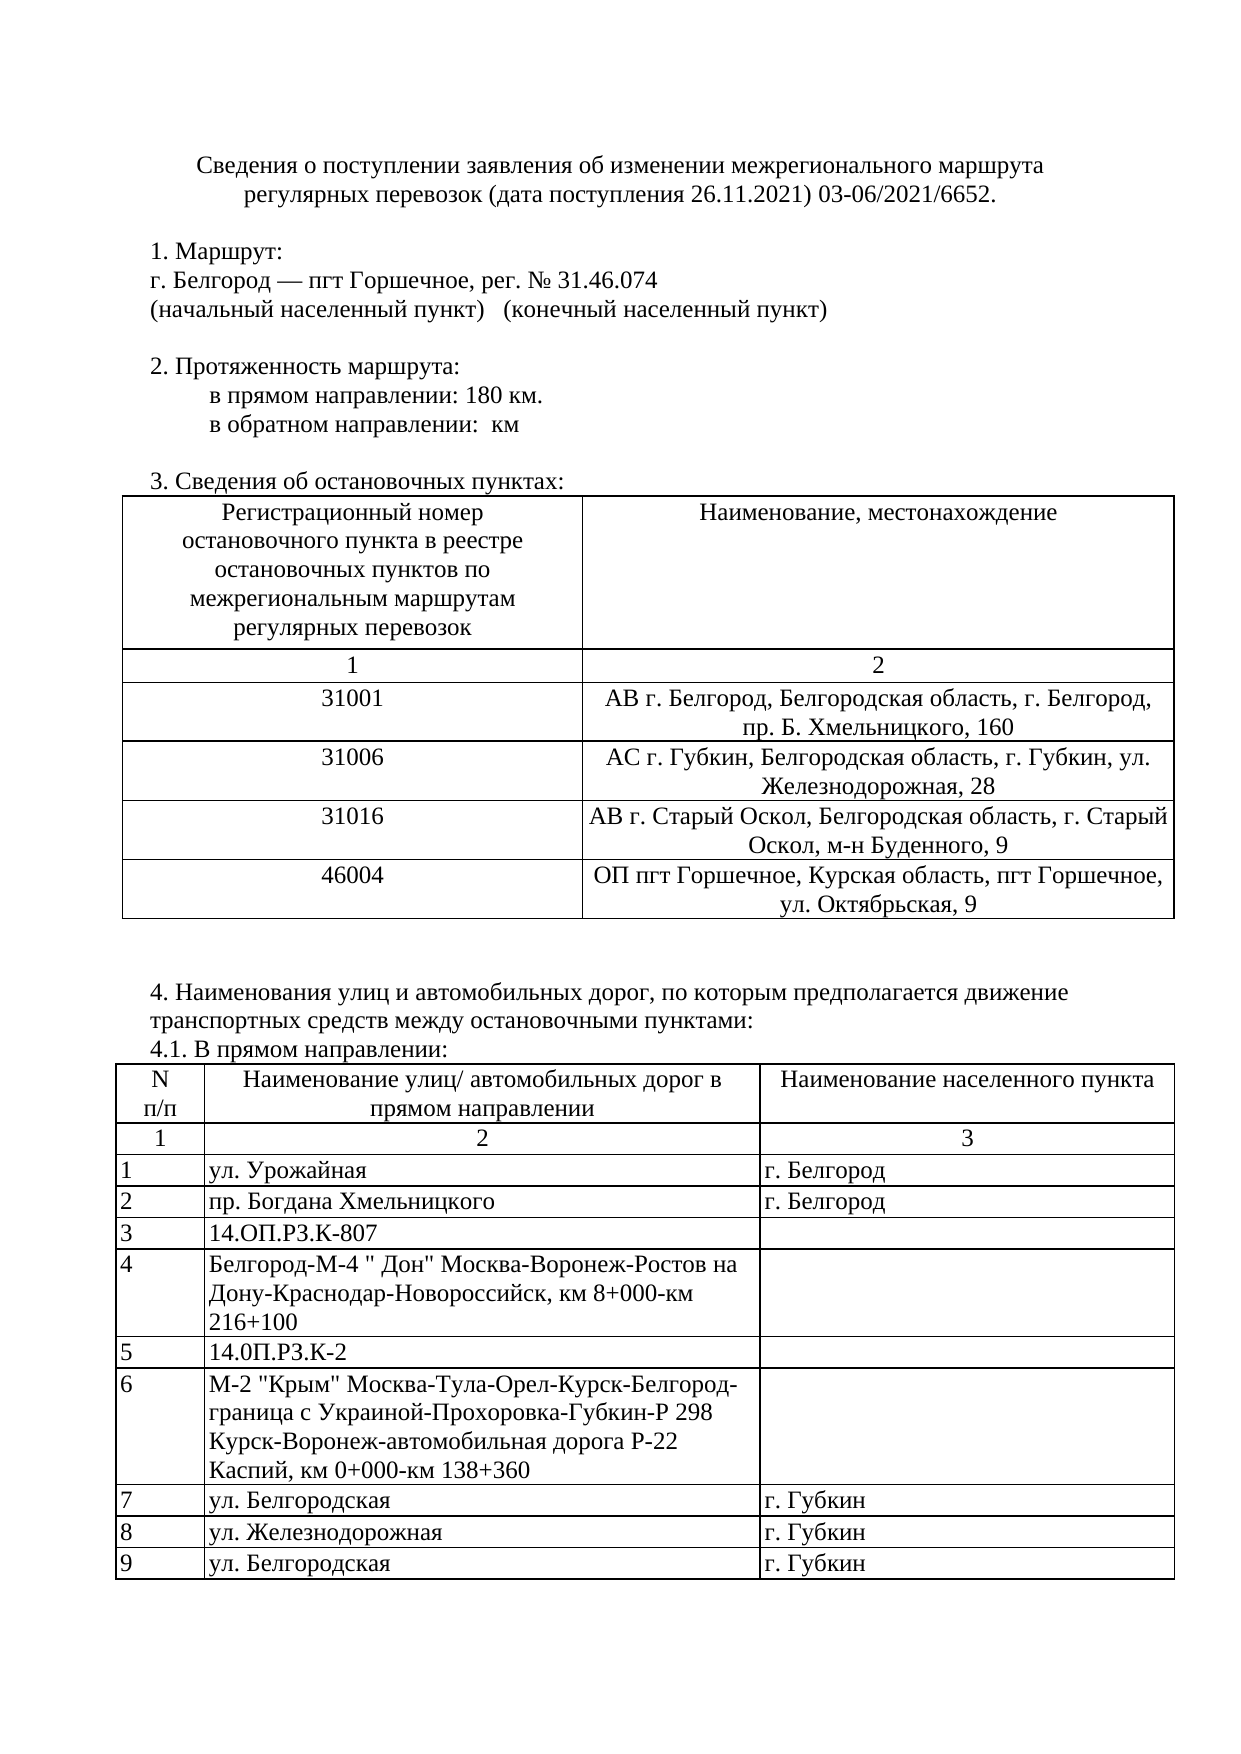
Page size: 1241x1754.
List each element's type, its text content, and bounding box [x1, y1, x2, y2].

table_header Наименование улиц/ автомобильных дорог в прямом направлении [205, 1065, 759, 1122]
table_cell 3 [117, 1218, 204, 1248]
text 2. Протяженность маршрута: [150, 351, 1090, 380]
table_cell 2 [205, 1124, 759, 1153]
table_cell АВ г. Белгород, Белгородская область, г. Белгород, пр. Б. Хмельницкого, 160 [583, 683, 1173, 740]
table_cell 2 [583, 650, 1173, 681]
table_cell ул. Урожайная [205, 1155, 759, 1185]
table_cell 2 [117, 1187, 204, 1216]
text (начальный населенный пункт) (конечный населенный пункт) [150, 294, 1090, 322]
table_cell 31001 [123, 683, 582, 740]
table_cell 1 [117, 1124, 204, 1153]
table_header Наименование, местонахождение [583, 497, 1173, 648]
table_header N п/п [117, 1065, 204, 1122]
table_cell ОП пгт Горшечное, Курская область, пгт Горшечное, ул. Октябрьская, 9 [583, 860, 1173, 918]
text в обратном направлении: км [150, 409, 1090, 437]
table_cell АС г. Губкин, Белгородская область, г. Губкин, ул. Железнодорожная, 28 [583, 742, 1173, 799]
table_cell 7 [117, 1485, 204, 1515]
table_cell [761, 1250, 1174, 1336]
text 4. Наименования улиц и автомобильных дорог, по которым предполагается движение транспортных средств между остановочными пунктами: [150, 977, 1090, 1034]
table_cell АВ г. Старый Оскол, Белгородская область, г. Старый Оскол, м-н Буденного, 9 [583, 801, 1173, 858]
table_cell пр. Богдана Хмельницкого [205, 1187, 759, 1216]
table_cell 4 [117, 1250, 204, 1336]
table_cell 1 [117, 1155, 204, 1185]
table_cell 31016 [123, 801, 582, 858]
text 4.1. В прямом направлении: [150, 1034, 1090, 1063]
table_cell 46004 [123, 860, 582, 918]
table_cell [761, 1337, 1174, 1367]
table_header Наименование населенного пункта [761, 1065, 1174, 1122]
text 3. Сведения об остановочных пунктах: [150, 466, 1090, 495]
table_cell г. Белгород [761, 1187, 1174, 1216]
table_cell 31006 [123, 742, 582, 799]
table_cell ул. Белгородская [205, 1548, 759, 1578]
table_cell [761, 1369, 1174, 1484]
table_cell 3 [761, 1124, 1174, 1153]
table_cell 5 [117, 1337, 204, 1367]
table_cell г. Губкин [761, 1517, 1174, 1547]
table_cell 14.ОП.РЗ.К-807 [205, 1218, 759, 1248]
text в прямом направлении: 180 км. [150, 380, 1090, 409]
table_cell 8 [117, 1517, 204, 1547]
table_cell М-2 "Крым" Москва-Тула-Орел-Курск-Белгород-граница с Украиной-Прохоровка-Губкин-Р 298 Курск-Воронеж-автомобильная дорога Р-22 Каспий, км 0+000-км 138+360 [205, 1369, 759, 1484]
text 1. Маршрут: [150, 236, 1090, 265]
table_cell 14.0П.РЗ.К-2 [205, 1337, 759, 1367]
table_header Регистрационный номер остановочного пункта в реестре остановочных пунктов по межрегиональным маршрутам регулярных перевозок [123, 497, 582, 648]
table_cell 9 [117, 1548, 204, 1578]
text Сведения о поступлении заявления об изменении межрегионального маршрута регулярных перевозок (дата поступления 26.11.2021) 03-06/2021/6652. [150, 150, 1090, 207]
text г. Белгород — пгт Горшечное, рег. № 31.46.074 [150, 265, 1090, 294]
table_cell ул. Белгородская [205, 1485, 759, 1515]
table_cell г. Белгород [761, 1155, 1174, 1185]
table_cell Белгород-М-4 " Дон" Москва-Воронеж-Ростов на Дону-Краснодар-Новороссийск, км 8+000-км 216+100 [205, 1250, 759, 1336]
table_cell [761, 1218, 1174, 1248]
table_cell ул. Железнодорожная [205, 1517, 759, 1547]
table_cell г. Губкин [761, 1548, 1174, 1578]
table_cell 1 [123, 650, 582, 681]
table_cell 6 [117, 1369, 204, 1484]
table_cell г. Губкин [761, 1485, 1174, 1515]
